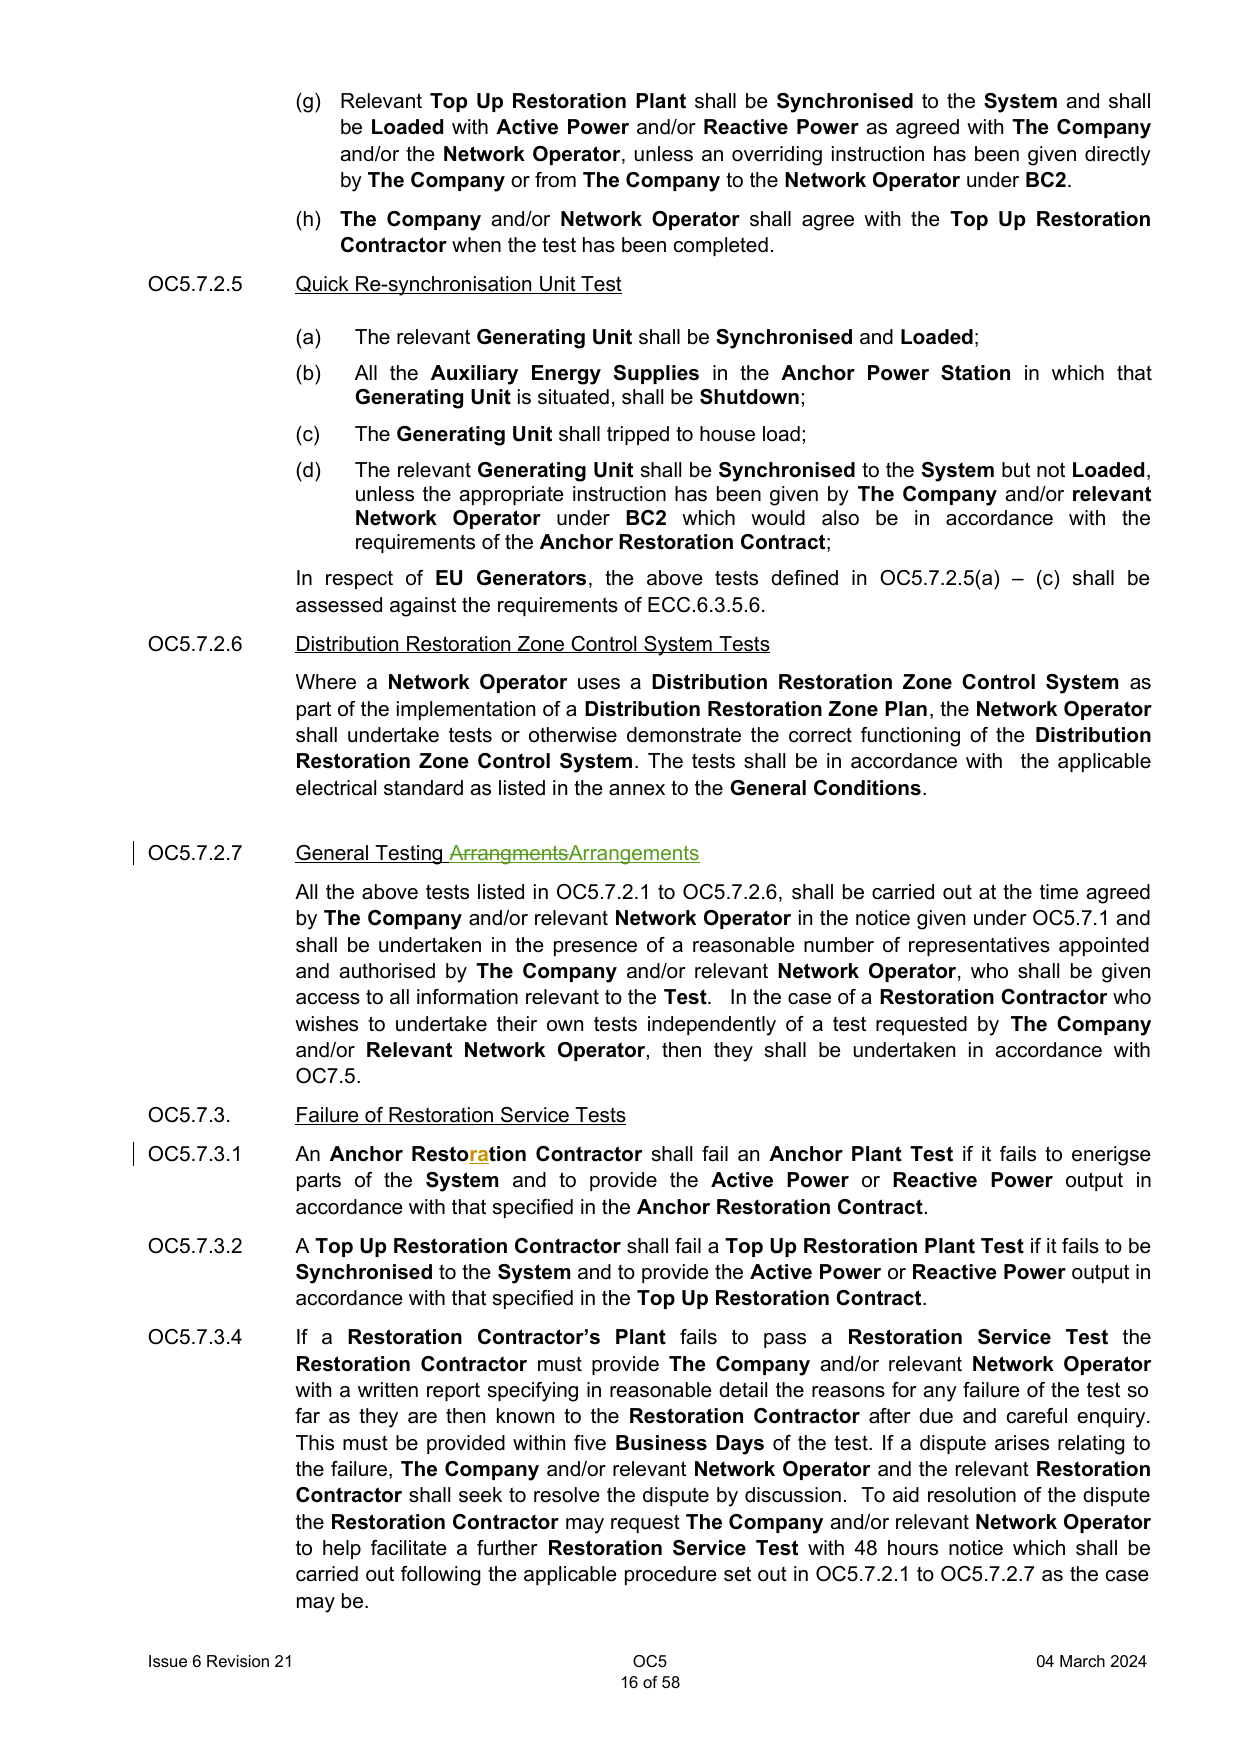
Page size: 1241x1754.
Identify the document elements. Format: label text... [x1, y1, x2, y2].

text OC5.7.3.2 A Top Up Restoration Contractor shall fail a Top Up Restoration Plant Test if it fails to be Synchronised to the System and to provide the Active Power or Reactive Power output in accordance with that specified in the Top Up Restoration Contract. [148, 1233, 1152, 1310]
text OC5.7.2.7 General Testing [148, 841, 1152, 865]
text OC5.7.2.6 Distribution Restoration Zone Control System Tests [148, 631, 1152, 655]
text OC5.7.3.1 An Anchor Restotion Contractor shall fail an Anchor Plant Test if it fails to enerigse parts of the System and to provide the Active Power or Reactive Power output in accordance with that specified in the Anchor Restoration Contract. [148, 1142, 1152, 1218]
text Where a Network Operator uses a Distribution Restoration Zone Control System as part of the implementation of a Distribution Restoration Zone Plan, the Network Operator shall undertake tests or otherwise demonstrate the correct functioning of the Distribution Restoration Zone Control System. The tests shall be in accordance with the applicable electrical standard as listed in the annex to the General Conditions. [295, 670, 1152, 799]
list The relevant Generating Unit shall be Synchronised and Loaded; [295, 324, 1152, 348]
text All the above tests listed in OC5.7.2.1 to OC5.7.2.6, shall be carried out at the time agreed by The Company and/or relevant Network Operator in the notice given under OC5.7.1 and shall be undertaken in the presence of a reasonable number of representatives appointed and authorised by The Company and/or relevant Network Operator, who shall be given access to all information relevant to the Test. In the case of a Restoration Contractor who wishes to undertake their own tests independently of a test requested by The Company and/or Relevant Network Operator, then they shall be undertaken in accordance with OC7.5. [148, 880, 1152, 1088]
text OC5.7.3. Failure of Restoration Service Tests [148, 1103, 1152, 1127]
text In respect of EU Generators, the above tests defined in OC5.7.2.5(a) – (c) shall be assessed against the requirements of ECC.6.3.5.6. [295, 566, 1152, 616]
text OC5.7.3.4 If a Restoration Contractor’s Plant fails to pass a Restoration Service Test the Restoration Contractor must provide The Company and/or relevant Network Operator with a written report specifying in reasonable detail the reasons for any failure of the test so far as they are then known to the Restoration Contractor after due and careful enquiry. This must be provided within five Business Days of the test. If a dispute arises relating to the failure, The Company and/or relevant Network Operator and the relevant Restoration Contractor shall seek to resolve the dispute by discussion. To aid resolution of the dispute the Restoration Contractor may request The Company and/or relevant Network Operator to help facilitate a further Restoration Service Test with 48 hours notice which shall be carried out following the applicable procedure set out in OC5.7.2.1 to OC5.7.2.7 as the case may be. [148, 1325, 1152, 1612]
list The relevant Generating Unit shall be Synchronised to the System but not Loaded, unless the appropriate instruction has been given by The Company and/or relevant Network Operator under BC2 which would also be in accordance with the requirements of the Anchor Restoration Contract; [295, 458, 1152, 554]
text (g) Relevant Top Up Restoration Plant shall be Synchronised to the System and shall be Loaded with Active Power and/or Reactive Power as agreed with The Company and/or the Network Operator, unless an overriding instruction has been given directly by The Company or from The Company to the Network Operator under BC2. [295, 89, 1152, 192]
list OC5.7.2.5 Quick Re-synchronisation Unit Test [148, 272, 1152, 296]
list All the Auxiliary Energy Supplies in the Anchor Power Station in which that Generating Unit is situated, shall be Shutdown; [295, 361, 1152, 409]
list The Generating Unit shall tripped to house load; [295, 421, 1152, 445]
text (h) The Company and/or Network Operator shall agree with the Top Up Restoration Contractor when the test has been completed. [295, 207, 1152, 257]
